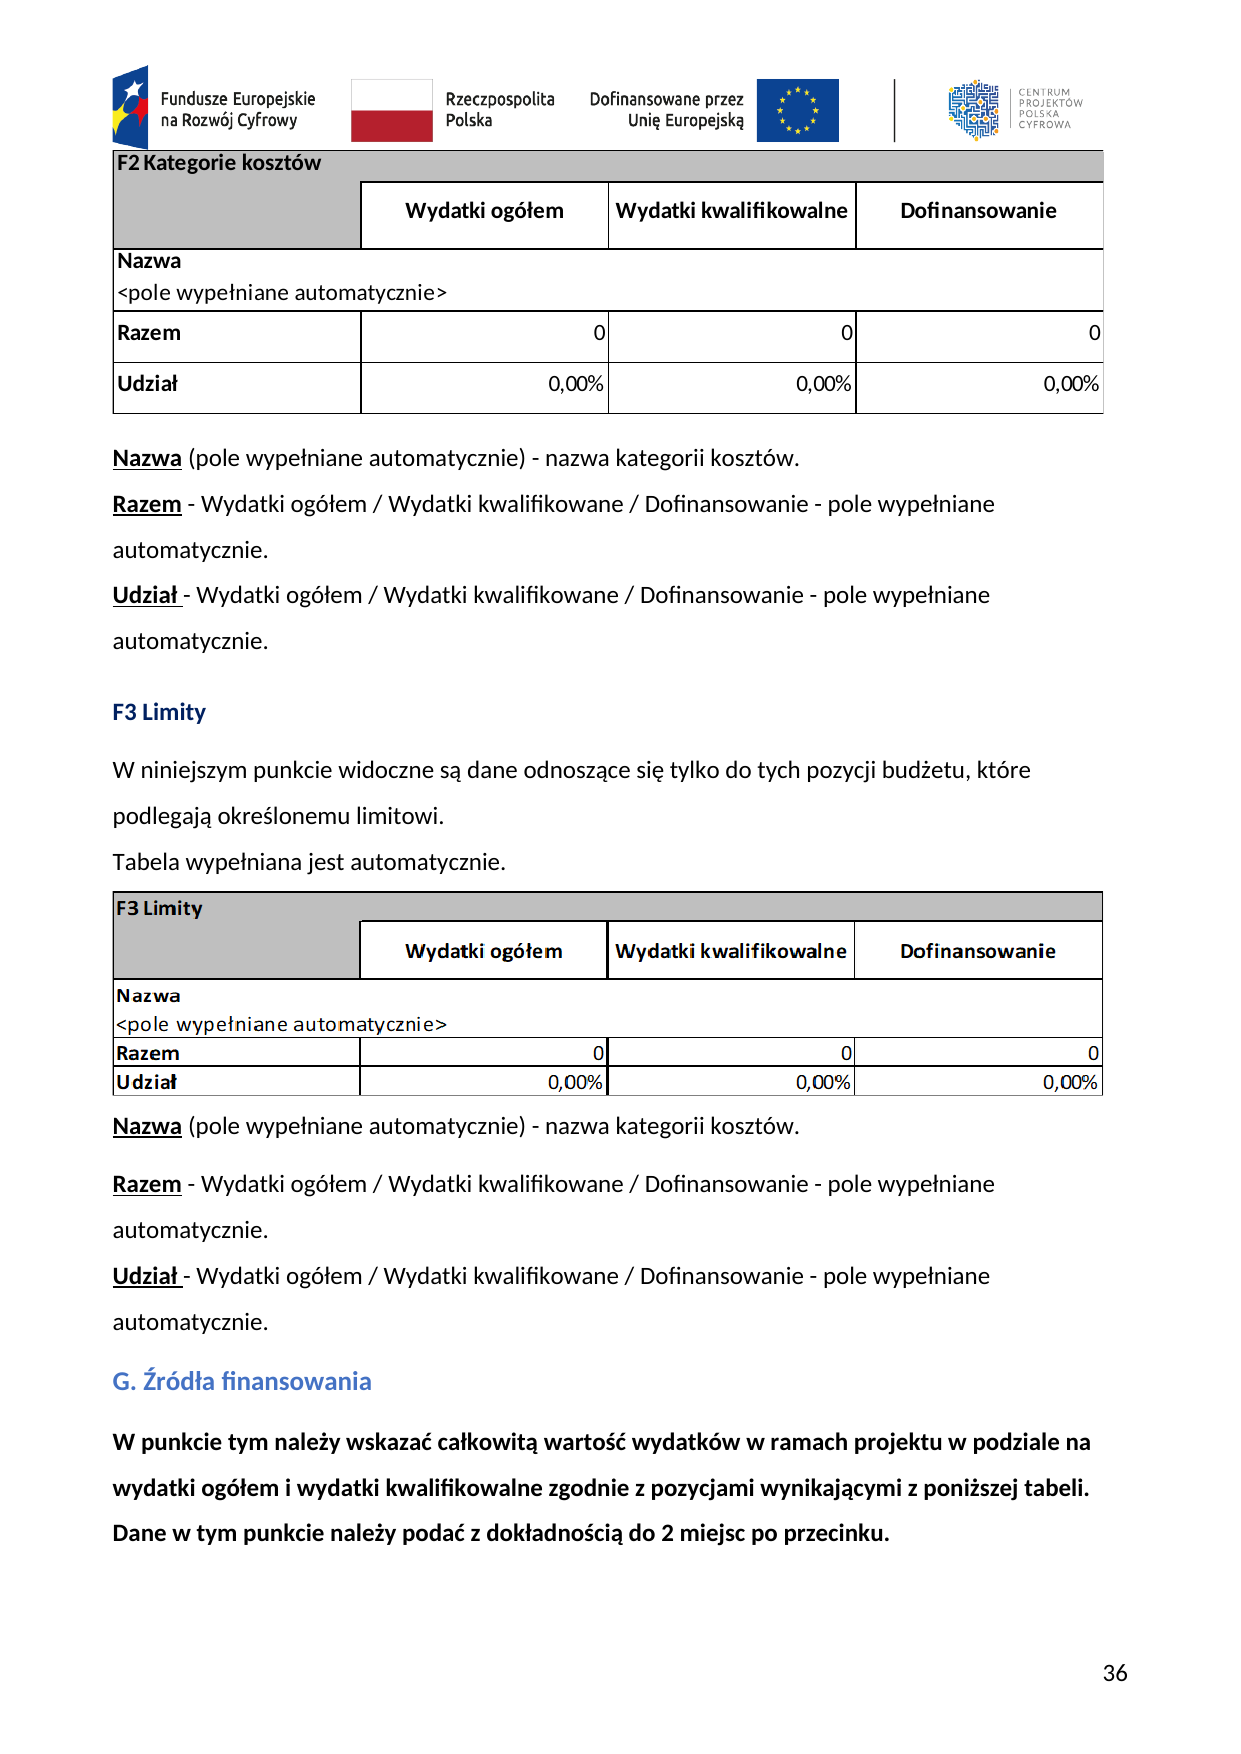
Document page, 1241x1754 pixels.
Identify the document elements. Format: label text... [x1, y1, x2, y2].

text Razem - Wydatki ogółem / Wydatki kwalifikowane / Dofinansowanie - pole wypełniane automatycznie. [112, 1168, 1128, 1245]
picture [112, 65, 1083, 150]
text Tabela wypełniana jest automatycznie. [112, 846, 1128, 876]
text Udział - Wydatki ogółem / Wydatki kwalifikowane / Dofinansowanie - pole wypełniane automatycznie. [112, 580, 1128, 656]
text W punkcie tym należy wskazać całkowitą wartość wydatków w ramach projektu w podziale na wydatki ogółem i wydatki kwalifikowalne zgodnie z pozycjami wynikającymi z poniższej tabeli. Dane w tym punkcie należy podać z dokładnością do 2 miejsc po przecinku. [112, 1426, 1128, 1548]
text Razem - Wydatki ogółem / Wydatki kwalifikowane / Dofinansowanie - pole wypełniane automatycznie. [112, 488, 1128, 564]
subtitle G. Źródła finansowania [112, 1364, 1128, 1397]
text Nazwa (pole wypełniane automatycznie) - nazwa kategorii kosztów. [112, 442, 1128, 473]
text Udział - Wydatki ogółem / Wydatki kwalifikowane / Dofinansowanie - pole wypełniane automatycznie. [112, 1260, 1128, 1336]
subtitle F3 Limity [112, 696, 1128, 727]
text W niniejszym punkcie widoczne są dane odnoszące się tylko do tych pozycji budżetu, które podlegają określonemu limitowi. [112, 754, 1128, 831]
picture [112, 891, 1105, 1096]
